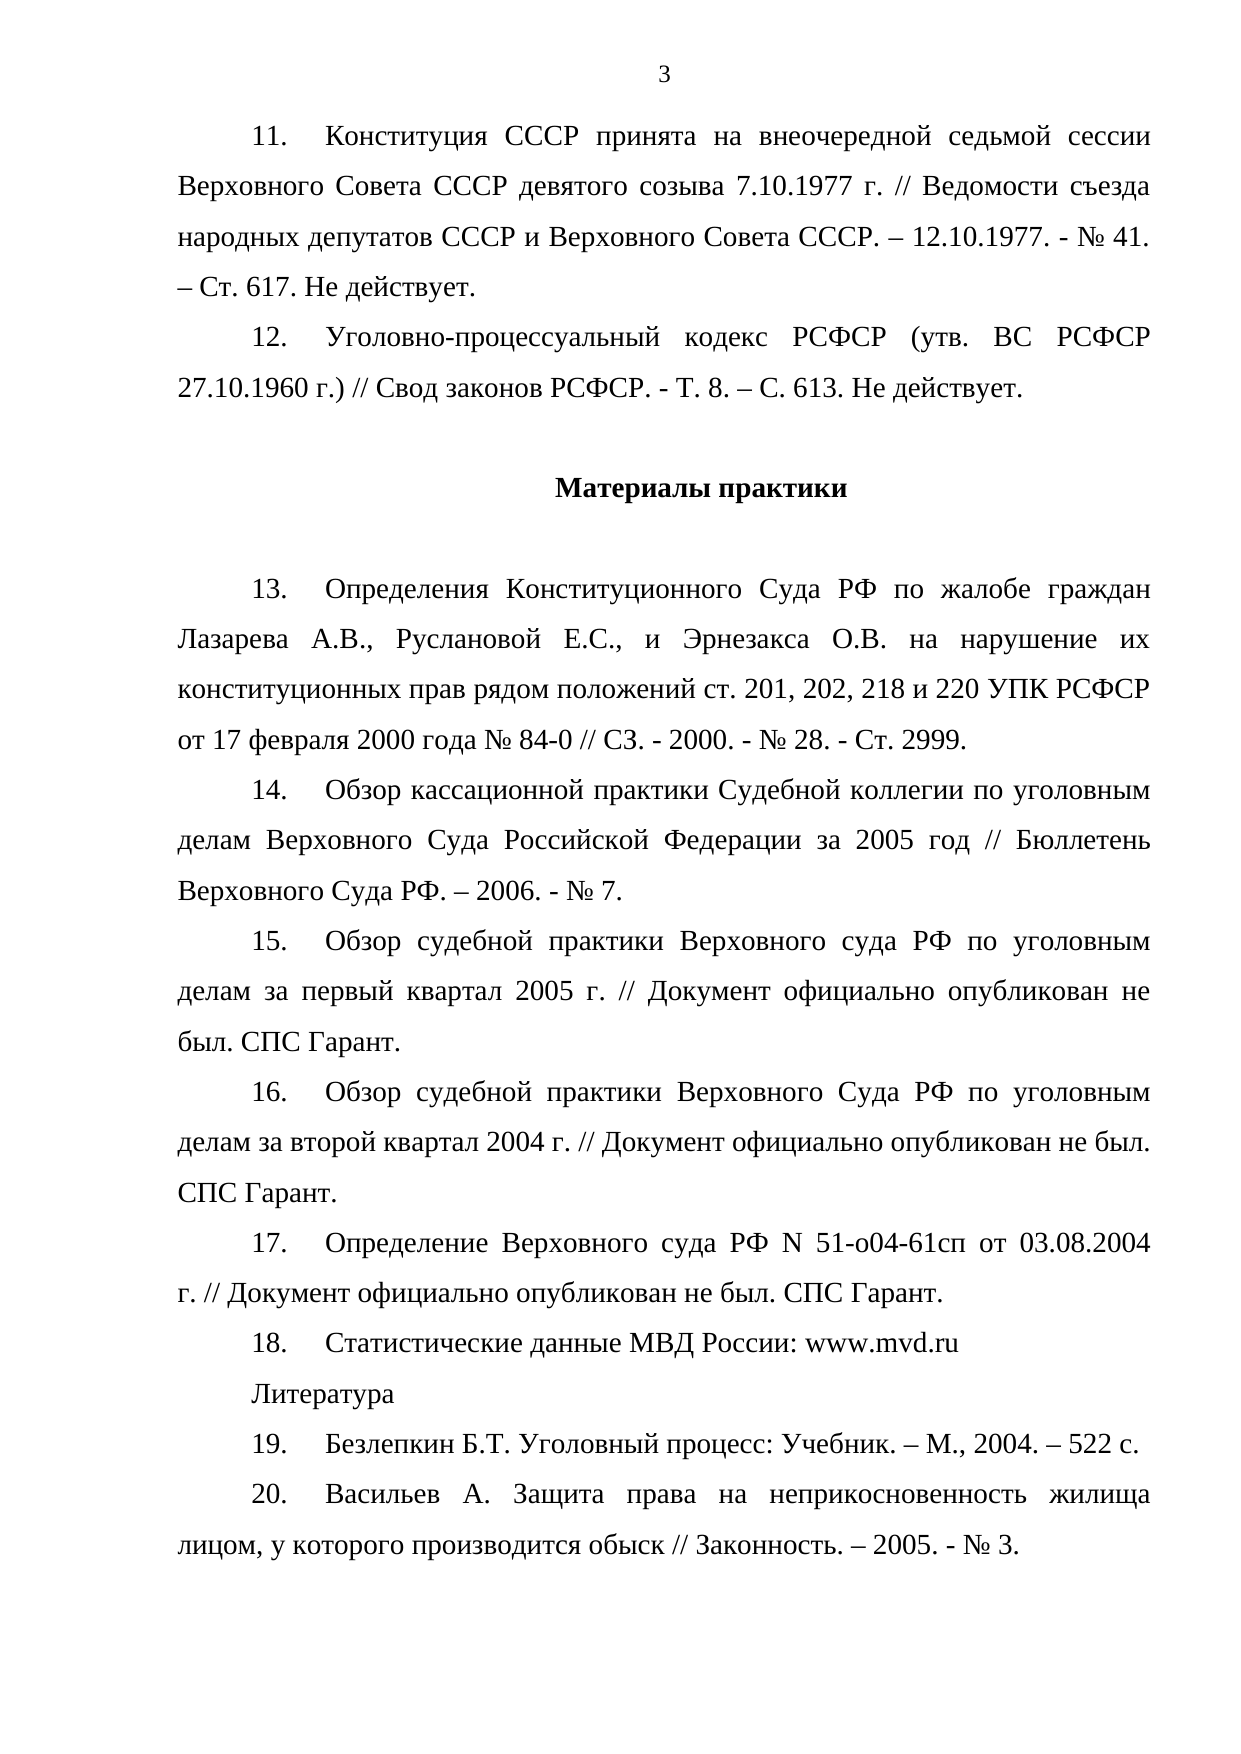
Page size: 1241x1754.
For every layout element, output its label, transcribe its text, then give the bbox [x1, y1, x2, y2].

text Литература [177, 1376, 1152, 1409]
list Обзор кассационной практики Судебной коллегии по уголовным делам Верховного Суда Российской Федерации за 2005 год // Бюллетень Верховного Суда РФ. – 2006. - № 7. [177, 772, 1152, 906]
list Конституция СССР принята на внеочередной седьмой сессии Верховного Совета СССР девятого созыва 7.10.1977 г. // Ведомости съезда народных депутатов СССР и Верховного Совета СССР. – 12.10.1977. - № 41. – Ст. 617. Не действует. [177, 118, 1152, 303]
list Уголовно-процессуальный кодекс РСФСР (утв. ВС РСФСР 27.10.1960 г.) // Свод законов РСФСР. - Т. 8. – С. 613. Не действует. [177, 319, 1152, 403]
list Обзор судебной практики Верховного суда РФ по уголовным делам за первый квартал 2005 г. // Документ официально опубликован не был. СПС Гарант. [177, 923, 1152, 1057]
list Безлепкин Б.Т. Уголовный процесс: Учебник. – М., 2004. – 522 с. [177, 1426, 1152, 1460]
list Васильев А. Защита права на неприкосновенность жилища лицом, у которого производится обыск // Законность. – 2005. - № 3. [177, 1477, 1152, 1560]
list Определение Верховного суда РФ N 51-о04-61сп от 03.08.2004 г. // Документ официально опубликован не был. СПС Гарант. [177, 1225, 1152, 1309]
text Материалы практики [177, 470, 1152, 504]
list Статистические данные МВД России: www.mvd.ru [177, 1326, 1152, 1359]
list Обзор судебной практики Верховного Суда РФ по уголовным делам за второй квартал 2004 г. // Документ официально опубликован не был. СПС Гарант. [177, 1074, 1152, 1208]
list Определения Конституционного Суда РФ по жалобе граждан Лазарева А.В., Руслановой Е.С., и Эрнезакса О.В. на нарушение их конституционных прав рядом положений ст. 201, 202, 218 и 220 УПК РСФСР от 17 февраля 2000 года № 84-0 // СЗ. - 2000. - № 28. - Ст. 2999. [177, 571, 1152, 755]
